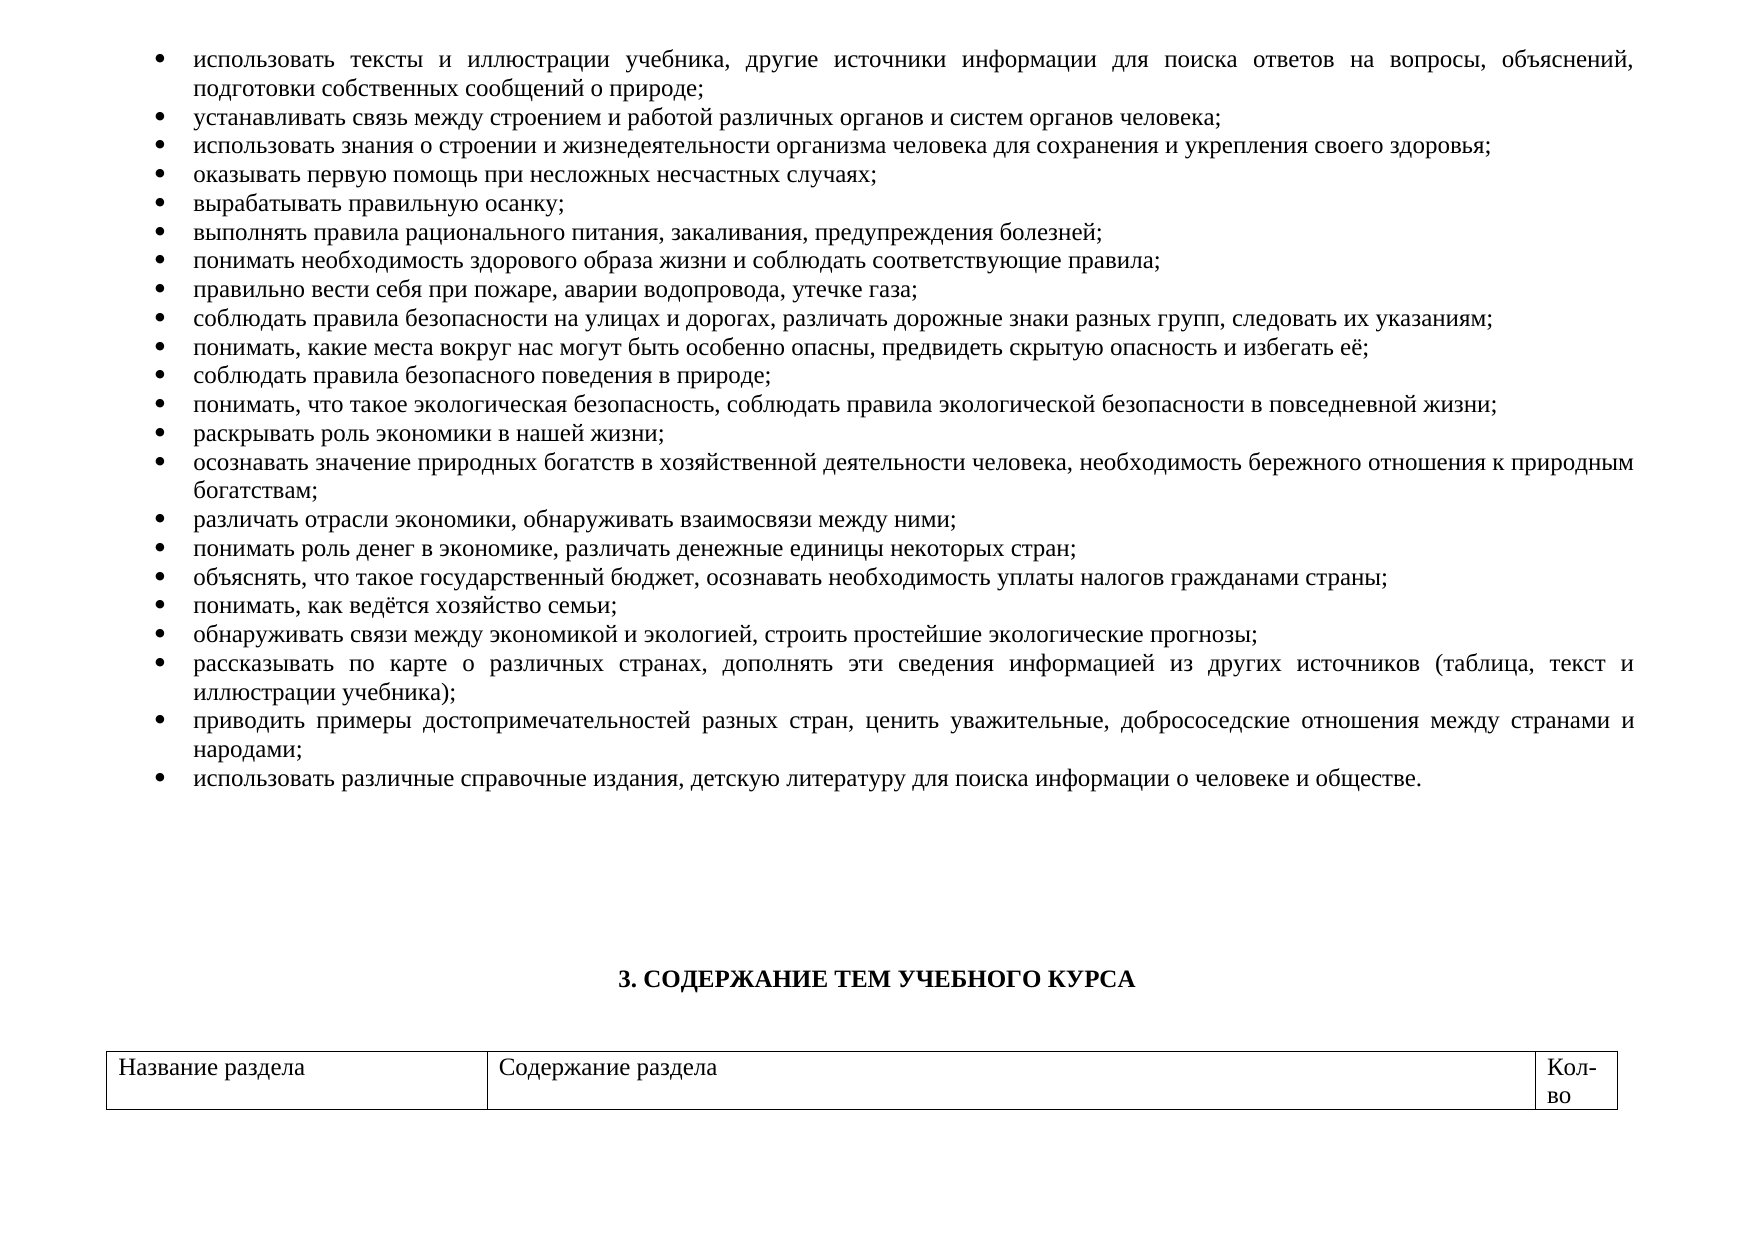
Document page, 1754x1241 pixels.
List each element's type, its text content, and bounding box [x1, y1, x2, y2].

list обнаруживать связи между экономикой и экологией, строить простейшие экологические прогнозы; [156, 619, 1636, 648]
table_header Содержание раздела [488, 1052, 1535, 1109]
text 3. СОДЕРЖАНИЕ ТЕМ УЧЕБНОГО КУРСА [118, 964, 1636, 993]
list вырабатывать правильную осанку; [156, 188, 1636, 217]
list объяснять, что такое государственный бюджет, осознавать необходимость уплаты налогов гражданами страны; [156, 562, 1636, 591]
list устанавливать связь между строением и работой различных органов и систем органов человека; [156, 102, 1636, 131]
list понимать роль денег в экономике, различать денежные единицы некоторых стран; [156, 533, 1636, 562]
list оказывать первую помощь при несложных несчастных случаях; [156, 159, 1636, 188]
list выполнять правила рационального питания, закаливания, предупреждения болезней; [156, 217, 1636, 246]
list использовать знания о строении и жизнедеятельности организма человека для сохранения и укрепления своего здоровья; [156, 131, 1636, 159]
list использовать тексты и иллюстрации учебника, другие источники информации для поиска ответов на вопросы, объяснений, подготовки собственных сообщений о природе; [156, 44, 1636, 102]
list приводить примеры достопримечательностей разных стран, ценить уважительные, добрососедские отношения между странами и народами; [156, 706, 1636, 763]
list правильно вести себя при пожаре, аварии водопровода, утечке газа; [156, 274, 1636, 303]
table_header Название раздела [107, 1052, 487, 1109]
list различать отрасли экономики, обнаруживать взаимосвязи между ними; [156, 504, 1636, 533]
list понимать, какие места вокруг нас могут быть особенно опасны, предвидеть скрытую опасность и избегать её; [156, 332, 1636, 361]
list понимать необходимость здорового образа жизни и соблюдать соответствующие правила; [156, 246, 1636, 274]
list использовать различные справочные издания, детскую литературу для поиска информации о человеке и обществе. [156, 763, 1636, 792]
table_header Кол-во часов [1536, 1052, 1617, 1109]
list соблюдать правила безопасного поведения в природе; [156, 361, 1636, 389]
list раскрывать роль экономики в нашей жизни; [156, 418, 1636, 447]
list соблюдать правила безопасности на улицах и дорогах, различать дорожные знаки разных групп, следовать их указаниям; [156, 303, 1636, 332]
list понимать, что такое экологическая безопасность, соблюдать правила экологической безопасности в повседневной жизни; [156, 389, 1636, 418]
list рассказывать по карте о различных странах, дополнять эти сведения информацией из других источников (таблица, текст и иллюстрации учебника); [156, 648, 1636, 706]
list понимать, как ведётся хозяйство семьи; [156, 591, 1636, 619]
list осознавать значение природных богатств в хозяйственной деятельности человека, необходимость бережного отношения к природным богатствам; [156, 447, 1636, 504]
